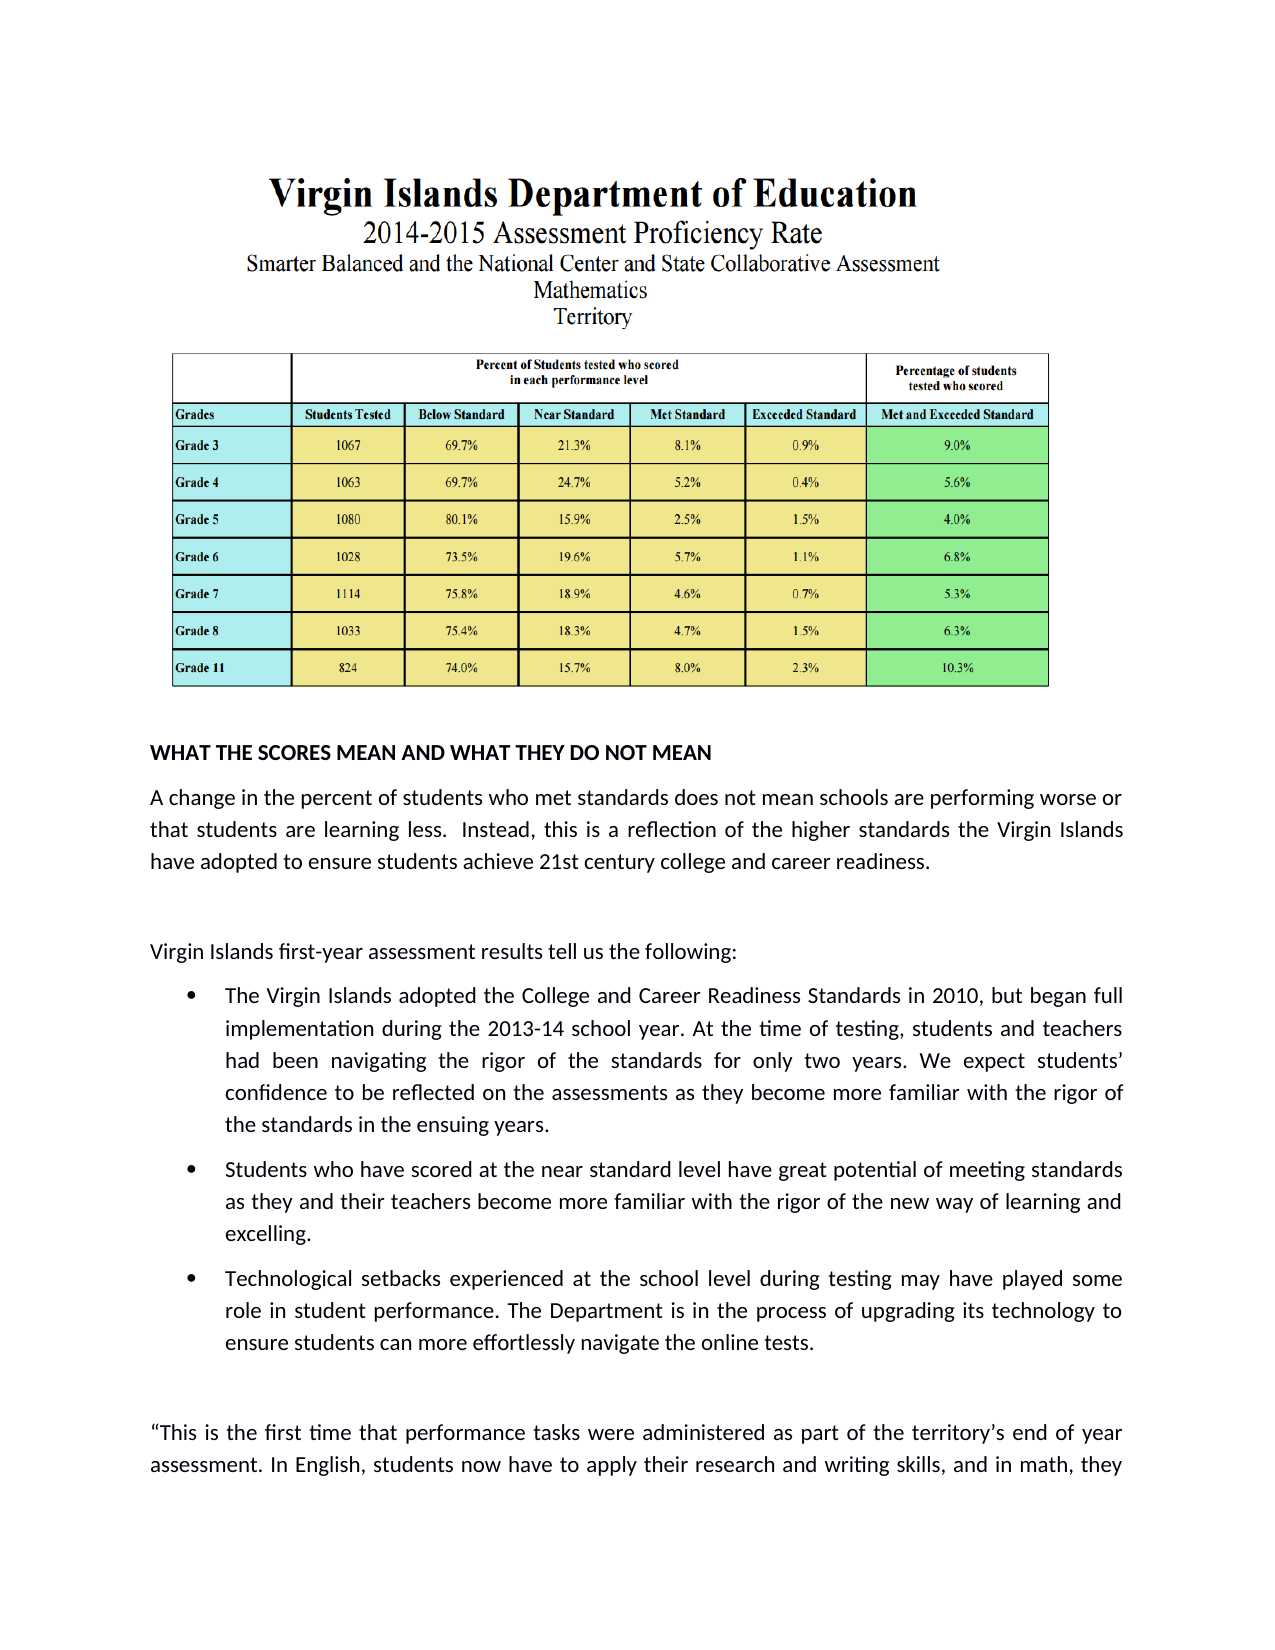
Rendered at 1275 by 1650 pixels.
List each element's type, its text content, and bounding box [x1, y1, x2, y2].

text WHAT THE SCORES MEAN AND WHAT THEY DO NOT MEAN [150, 738, 1125, 766]
list Technological setbacks experienced at the school level during testing may have played some role in student performance. The Department is in the process of upgrading its technology to ensure students can more effortlessly navigate the online tests. [187, 1264, 1125, 1356]
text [150, 1418, 1125, 1478]
text Virgin Islands first-year assessment results tell us the following: [150, 937, 1125, 965]
picture [150, 150, 1073, 722]
list Students who have scored at the near standard level have great potential of meeting standards as they and their teachers become more familiar with the rigor of the new way of learning and excelling. [187, 1155, 1125, 1247]
list The Virgin Islands adopted the College and Career Readiness Standards in 2010, but began full implementation during the 2013-14 school year. At the time of testing, students and teachers had been navigating the rigor of the standards for only two years. We expect students’ confidence to be reflected on the assessments as they become more familiar with the rigor of the standards in the ensuing years. [187, 982, 1125, 1138]
text A change in the percent of students who met standards does not mean schools are performing worse or that students are learning less. Instead, this is a reflection of the higher standards the Virgin Islands have adopted to ensure students achieve 21st century college and career readiness. [150, 783, 1125, 876]
